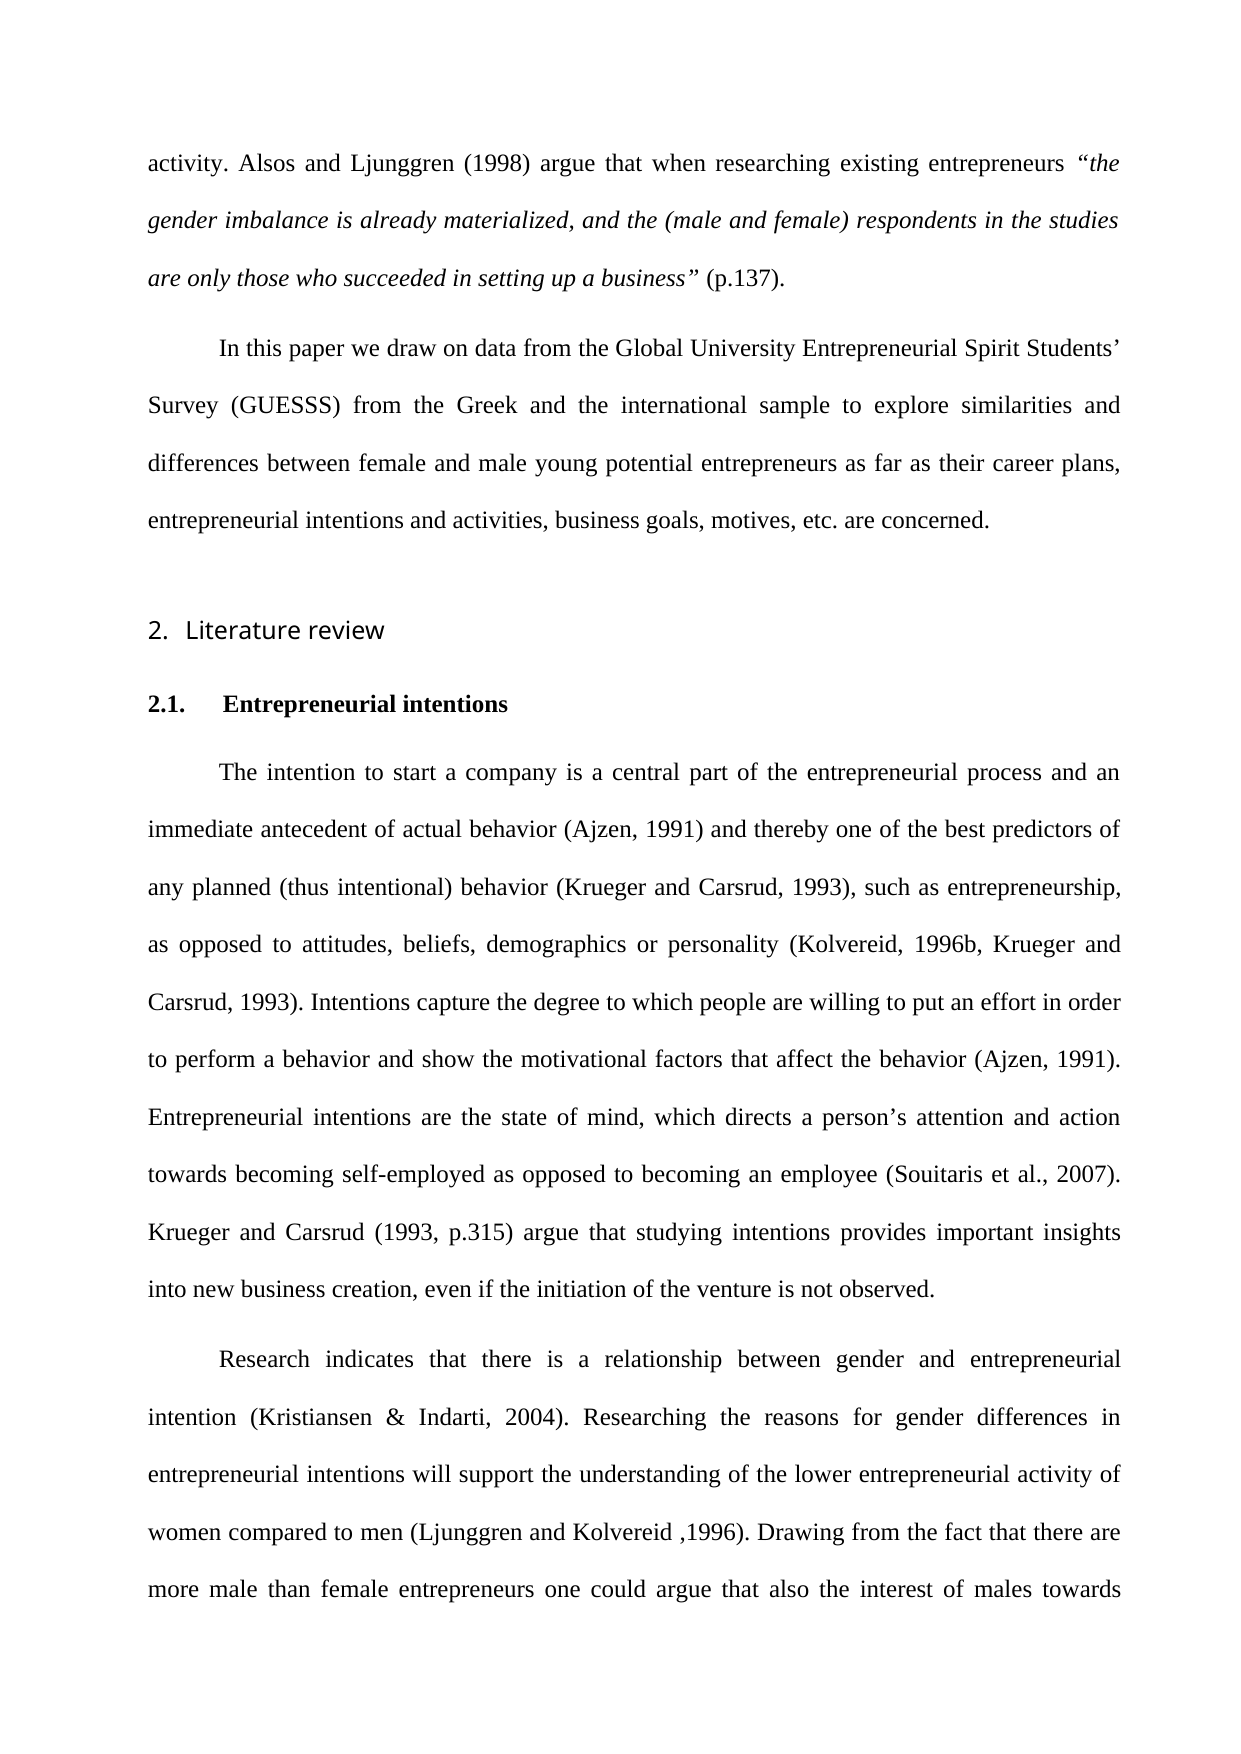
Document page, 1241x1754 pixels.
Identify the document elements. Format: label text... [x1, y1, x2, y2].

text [148, 1344, 1122, 1603]
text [148, 148, 1122, 291]
subtitle Literature review [148, 613, 1122, 647]
text In this paper we draw on data from the Global University Entrepreneurial Spirit Students’ Survey (GUESSS) from the Greek and the international sample to explore similarities and differences between female and male young potential entrepreneurs as far as their career plans, entrepreneurial intentions and activities, business goals, motives, etc. are concerned. [148, 333, 1122, 534]
text The intention to start a company is a central part of the entrepreneurial process and an immediate antecedent of actual behavior (Ajzen, 1991) and thereby one of the best predictors of any planned (thus intentional) behavior (Krueger and Carsrud, 1993), such as entrepreneurship, as opposed to attitudes, beliefs, demographics or personality (Kolvereid, 1996b, Krueger and Carsrud, 1993). Intentions capture the degree to which people are willing to put an effort in order to perform a behavior and show the motivational factors that affect the behavior (Ajzen, 1991). Entrepreneurial intentions are the state of mind, which directs a person’s attention and action towards becoming self-employed as opposed to becoming an employee (Souitaris et al., 2007). Krueger and Carsrud (1993, p.315) argue that studying intentions provides important insights into new business creation, even if the initiation of the venture is not observed. [148, 757, 1122, 1303]
subtitle Entrepreneurial intentions [148, 689, 1122, 717]
